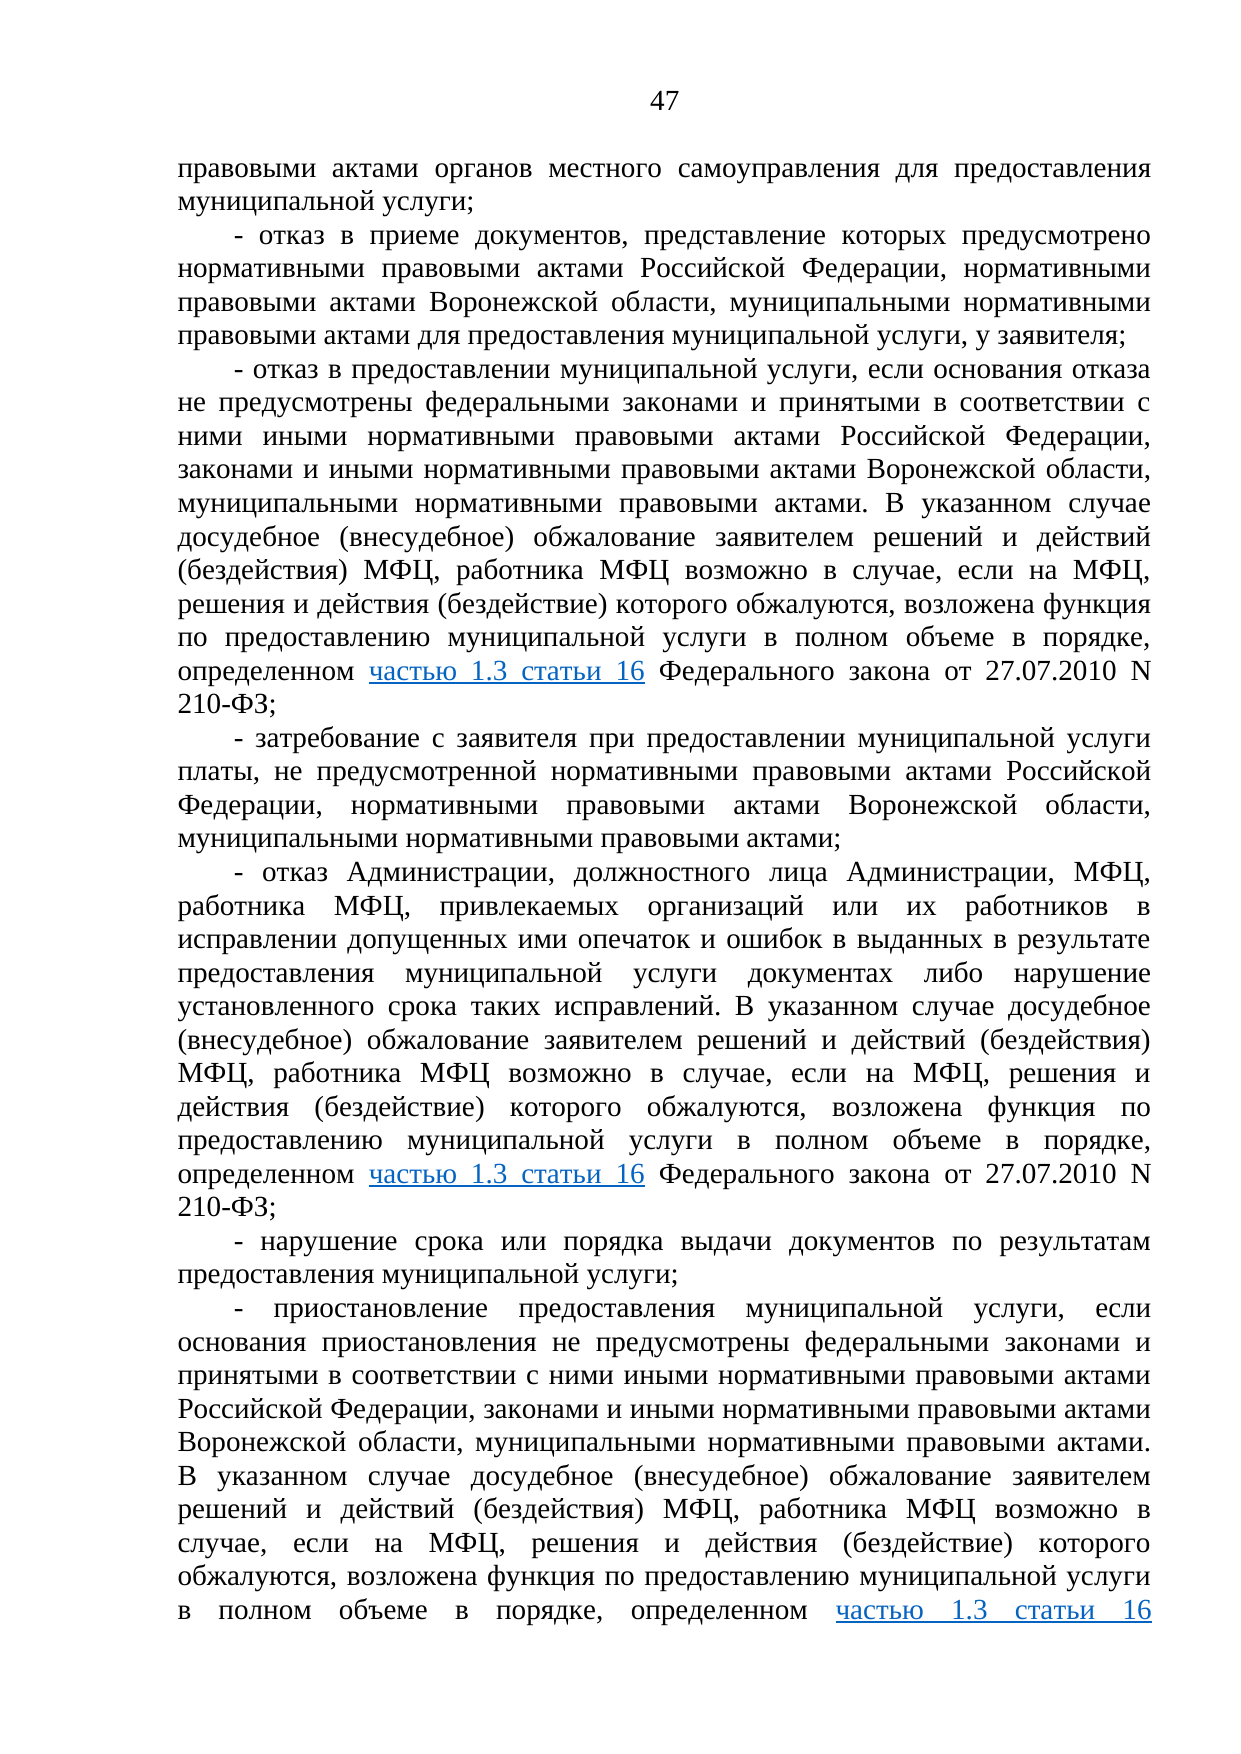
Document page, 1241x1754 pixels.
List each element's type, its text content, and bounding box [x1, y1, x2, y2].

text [177, 150, 1152, 217]
text - нарушение срока или порядка выдачи документов по результатам предоставления муниципальной услуги; [177, 1223, 1152, 1290]
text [177, 1290, 1152, 1626]
text - отказ Администрации, должностного лица Администрации, МФЦ, работника МФЦ, привлекаемых организаций или их работников в исправлении допущенных ими опечаток и ошибок в выданных в результате предоставления муниципальной услуги документах либо нарушение установленного срока таких исправлений. В указанном случае досудебное (внесудебное) обжалование заявителем решений и действий (бездействия) МФЦ, работника МФЦ возможно в случае, если на МФЦ, решения и действия (бездействие) которого обжалуются, возложена функция по предоставлению муниципальной услуги в полном объеме в порядке, определенном частью 1.3 статьи 16 Федерального закона от 27.07.2010 N 210-ФЗ; [177, 854, 1152, 1223]
text - отказ в приеме документов, представление которых предусмотрено нормативными правовыми актами Российской Федерации, нормативными правовыми актами Воронежской области, муниципальными нормативными правовыми актами для предоставления муниципальной услуги, у заявителя; [177, 217, 1152, 351]
text - затребование с заявителя при предоставлении муниципальной услуги платы, не предусмотренной нормативными правовыми актами Российской Федерации, нормативными правовыми актами Воронежской области, муниципальными нормативными правовыми актами; [177, 720, 1152, 854]
text - отказ в предоставлении муниципальной услуги, если основания отказа не предусмотрены федеральными законами и принятыми в соответствии с ними иными нормативными правовыми актами Российской Федерации, законами и иными нормативными правовыми актами Воронежской области, муниципальными нормативными правовыми актами. В указанном случае досудебное (внесудебное) обжалование заявителем решений и действий (бездействия) МФЦ, работника МФЦ возможно в случае, если на МФЦ, решения и действия (бездействие) которого обжалуются, возложена функция по предоставлению муниципальной услуги в полном объеме в порядке, определенном частью 1.3 статьи 16 Федерального закона от 27.07.2010 N 210-ФЗ; [177, 351, 1152, 720]
